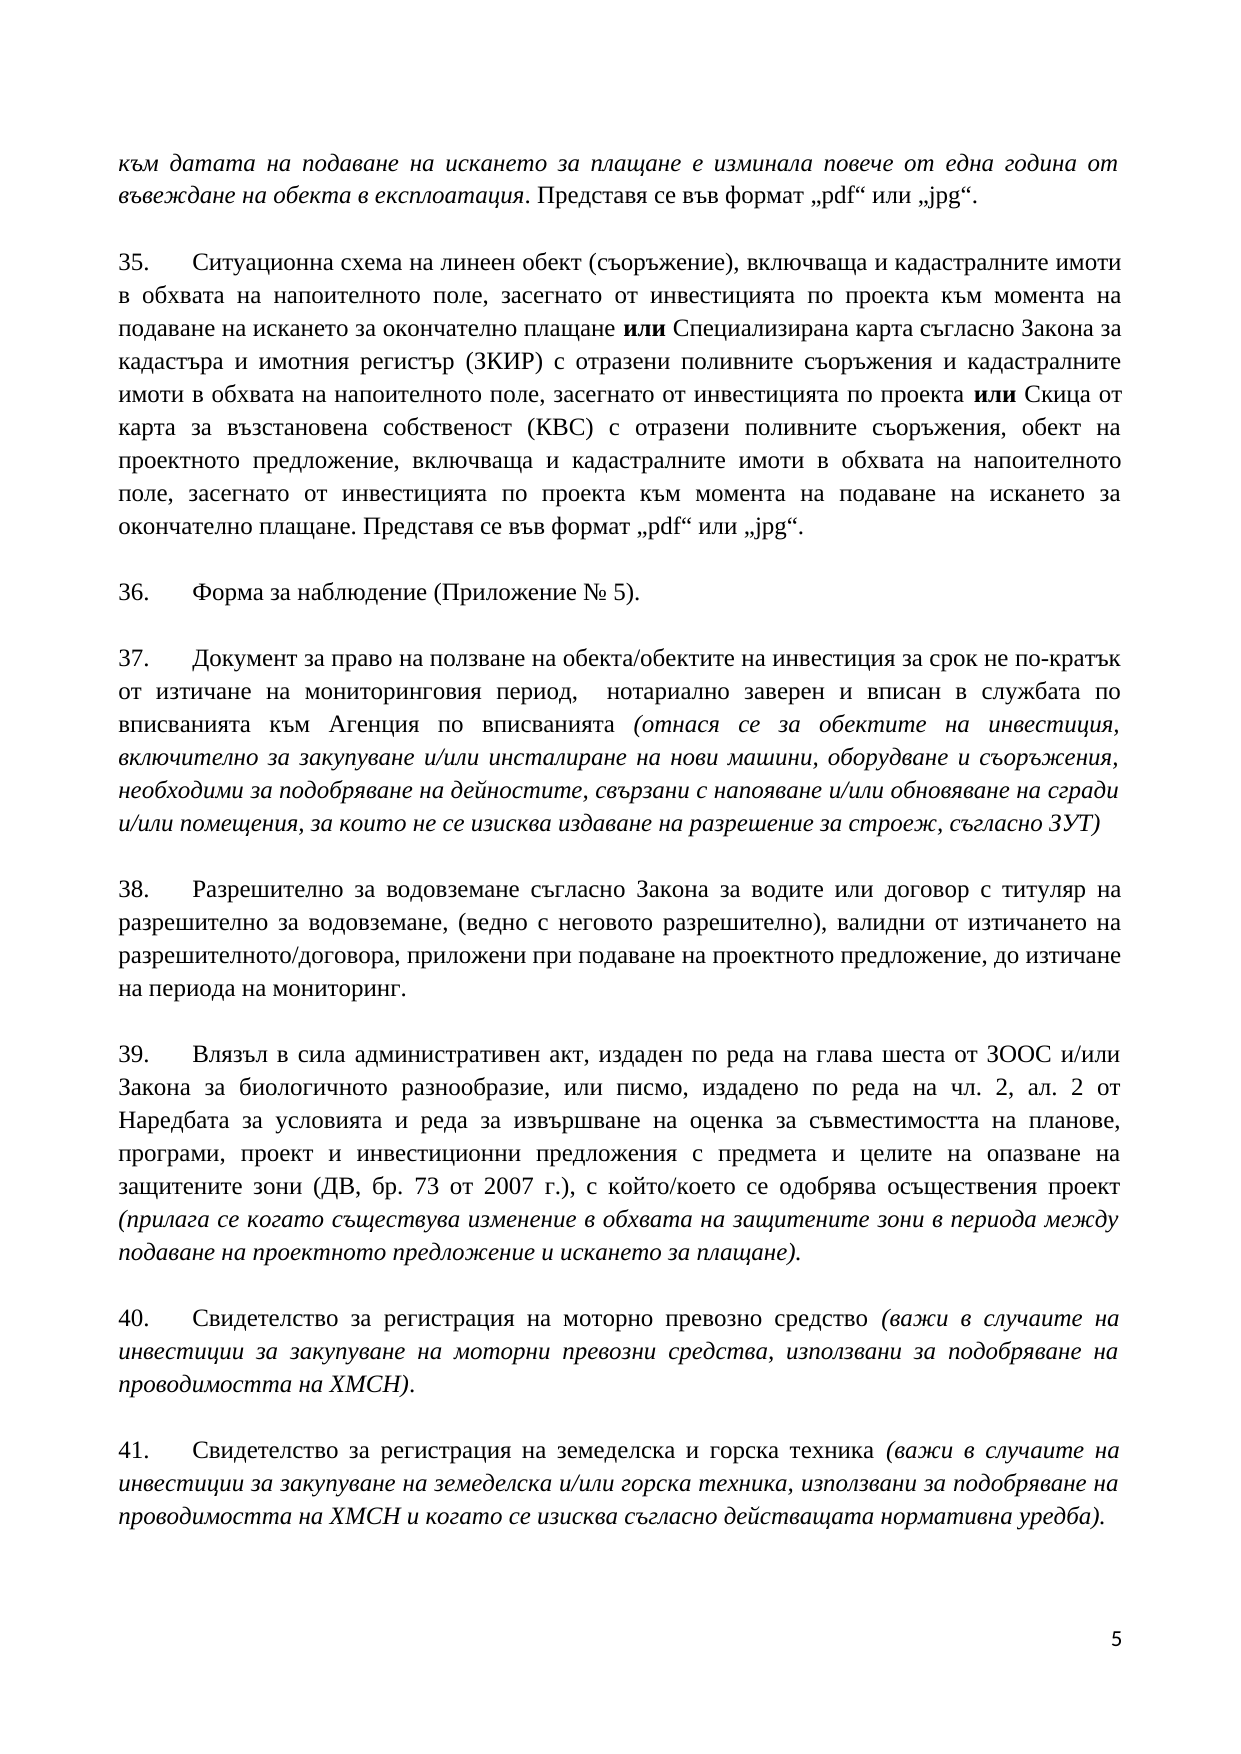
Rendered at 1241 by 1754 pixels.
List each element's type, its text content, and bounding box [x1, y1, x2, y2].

list Документ за право на ползване на обекта/обектите на инвестиция за срок не по-кратък от изтичане на мониторинговия период, нотариално заверен и вписан в службата по вписванията към Агенция по вписванията (отнася се за обектите на инвестиция, включително за закупуване и/или инсталиране на нови машини, оборудване и съоръжения, необходими за подобряване на дейностите, свързани с напояване и/или обновяване на сгради и/или помещения, за които не се изисква издаване на разрешение за строеж, съгласно ЗУТ) [118, 643, 1122, 837]
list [118, 148, 1122, 209]
list Форма за наблюдение (Приложение № 5). [118, 577, 1122, 606]
list Ситуационна схема на линеен обект (съоръжение), включваща и кадастралните имоти в обхвата на напоителното поле, засегнато от инвестицията по проекта към момента на подаване на искането за окончателно плащане или Специализирана карта съгласно Закона за кадастъра и имотния регистър (ЗКИР) с отразени поливните съоръжения и кадастралните имоти в обхвата на напоителното поле, засегнато от инвестицията по проекта или Скица от карта за възстановена собственост (КВС) с отразени поливните съоръжения, обект на проектното предложение, включваща и кадастралните имоти в обхвата на напоителното поле, засегнато от инвестицията по проекта към момента на подаване на искането за окончателно плащане. Представя се във формат „pdf“ или „jpg“. [118, 247, 1122, 539]
list Разрешително за водовземане съгласно Закона за водите или договор с титуляр на разрешително за водовземане, (ведно с неговото разрешително), валидни от изтичането на разрешителното/договора, приложени при подаване на проектното предложение, до изтичане на периода на мониторинг. [118, 874, 1122, 1002]
list Влязъл в сила административен акт, издаден по реда на глава шеста от ЗООС и/или Закона за биологичното разнообразие, или писмо, издадено по реда на чл. 2, ал. 2 от Наредбата за условията и реда за извършване на оценка за съвместимостта на планове, програми, проект и инвестиционни предложения с предмета и целите на опазване на защитените зони (ДВ, бр. 73 от 2007 г.), с който/което се одобрява осъществения проект (прилага се когато съществува изменение в обхвата на защитените зони в периода между подаване на проектното предложение и искането за плащане). [118, 1039, 1122, 1266]
list Свидетелство за регистрация на земеделска и горска техника (важи в случаите на инвестиции за закупуване на земеделска и/или горска техника, използвани за подобряване на проводимостта на ХМСН и когато се изисква съгласно действащата нормативна уредба). [118, 1435, 1122, 1530]
list Свидетелство за регистрация на моторно превозно средство (важи в случаите на инвестиции за закупуване на моторни превозни средства, използвани за подобряване на проводимостта на ХМСН). [118, 1303, 1122, 1398]
